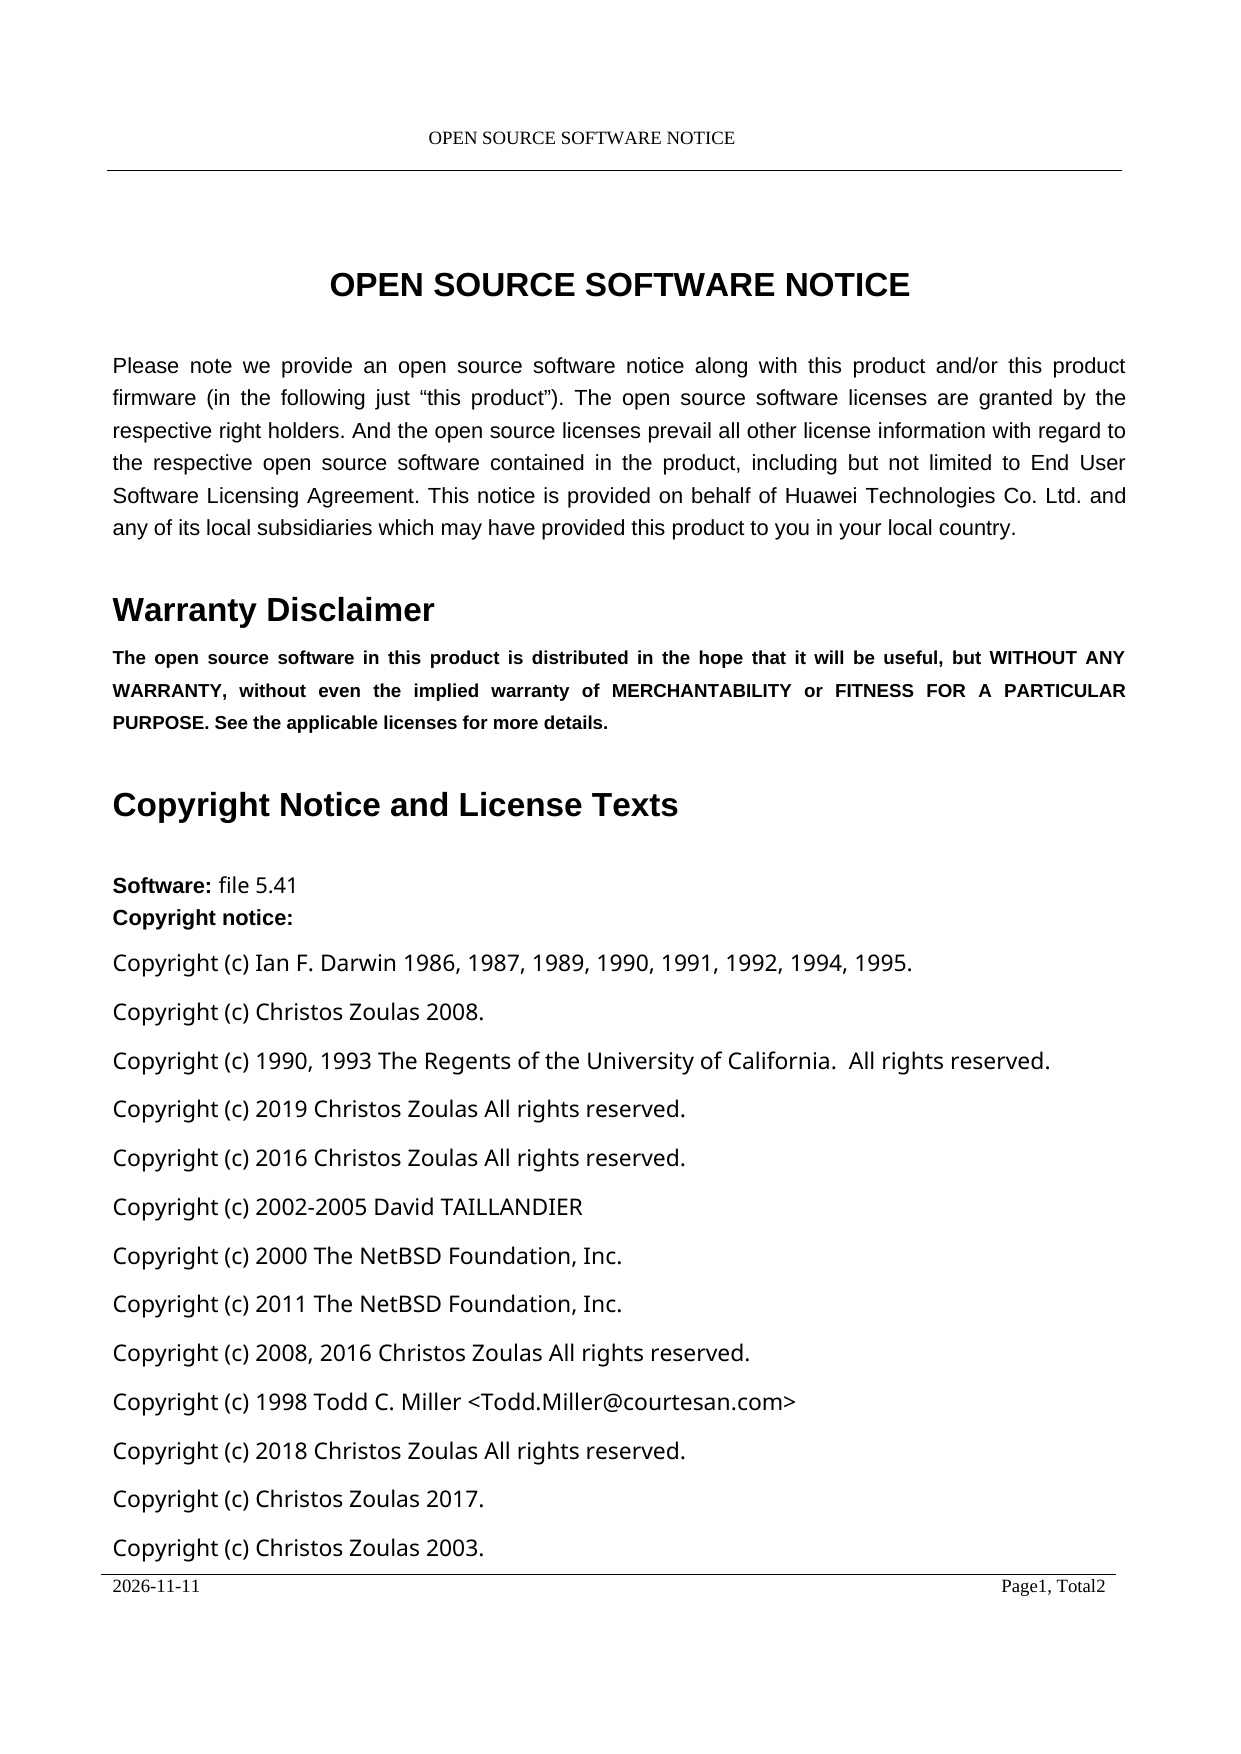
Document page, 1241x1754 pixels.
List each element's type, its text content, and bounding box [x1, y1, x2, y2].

text Copyright Notice and License Texts [112, 771, 1128, 836]
text Copyright notice: [112, 901, 1128, 934]
text Please note we provide an open source software notice along with this product and/or this product firmware (in the following just “this product”). The open source software licenses are granted by the respective right holders. And the open source licenses prevail all other license information with regard to the respective open source software contained in the product, including but not limited to End User Software Licensing Agreement. This notice is provided on behalf of Huawei Technologies Co. Ltd. and any of its local subsidiaries which may have provided this product to you in your local country. [112, 349, 1128, 544]
text Software: file 5.41 [112, 869, 1128, 901]
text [112, 947, 1128, 1564]
text Warranty Disclaimer [112, 576, 1128, 641]
text The open source software in this product is distributed in the hope that it will be useful, but WITHOUT ANY WARRANTY, without even the implied warranty of MERCHANTABILITY or FITNESS FOR A PARTICULAR PURPOSE. See the applicable licenses for more details. [112, 641, 1128, 739]
text OPEN SOURCE SOFTWARE NOTICE [112, 251, 1128, 316]
